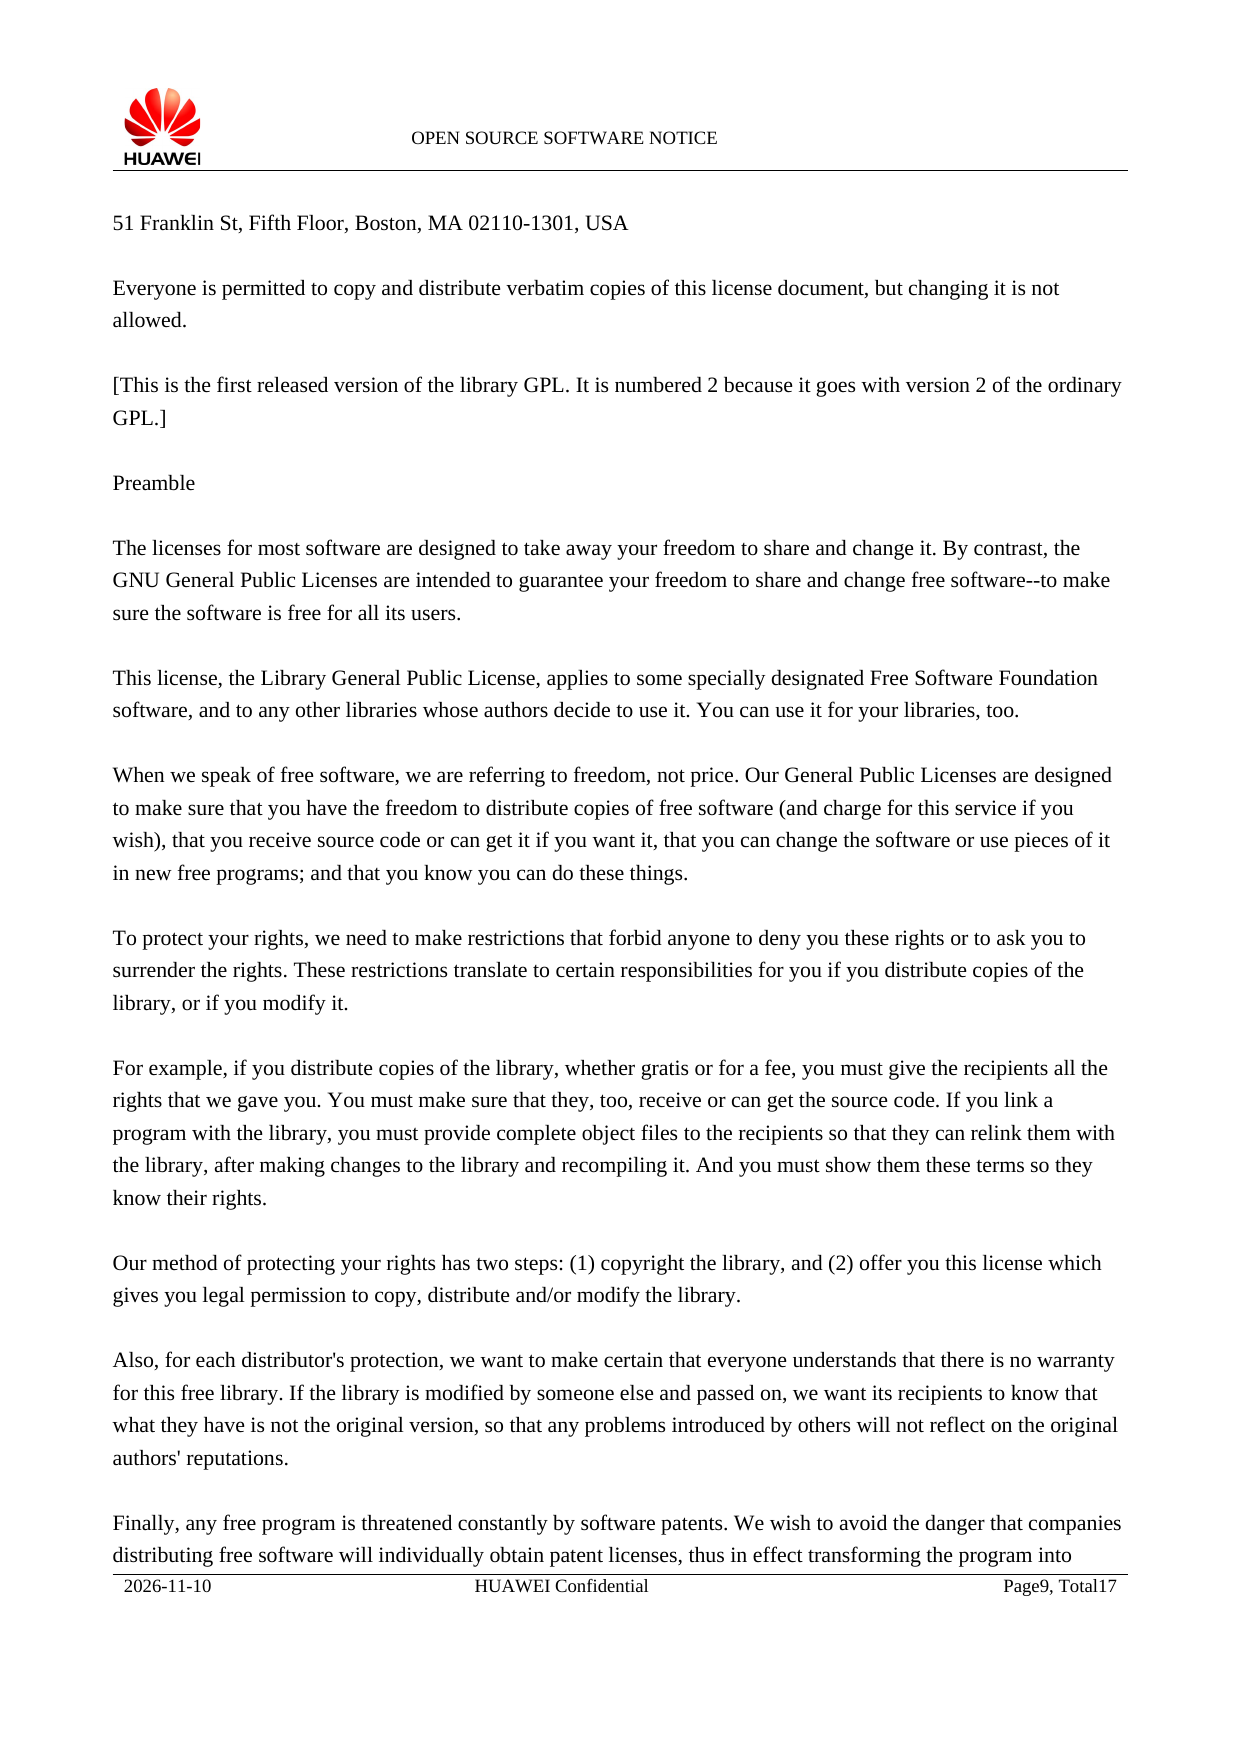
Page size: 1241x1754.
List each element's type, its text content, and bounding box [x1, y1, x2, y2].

picture [124, 88, 201, 165]
